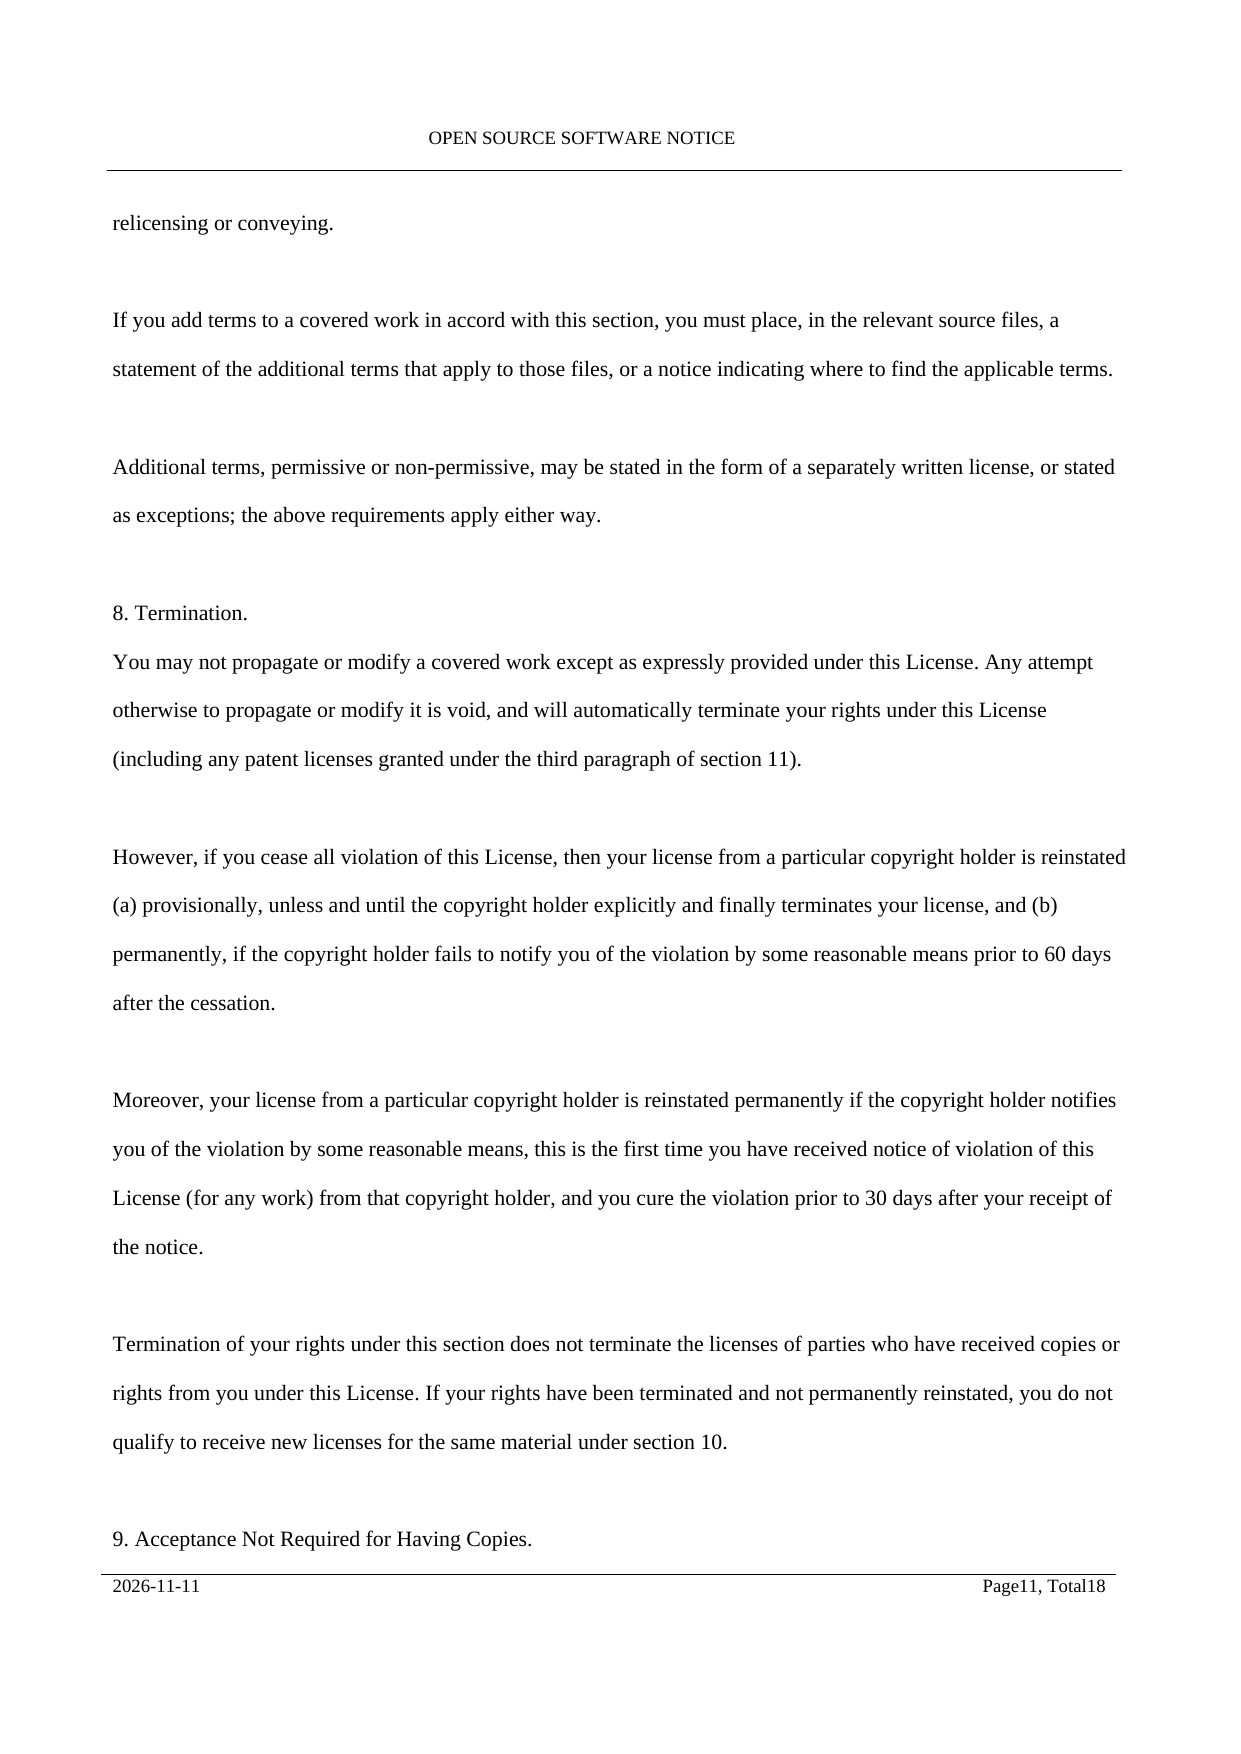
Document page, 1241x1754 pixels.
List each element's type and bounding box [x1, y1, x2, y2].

text [112, 206, 1128, 1555]
